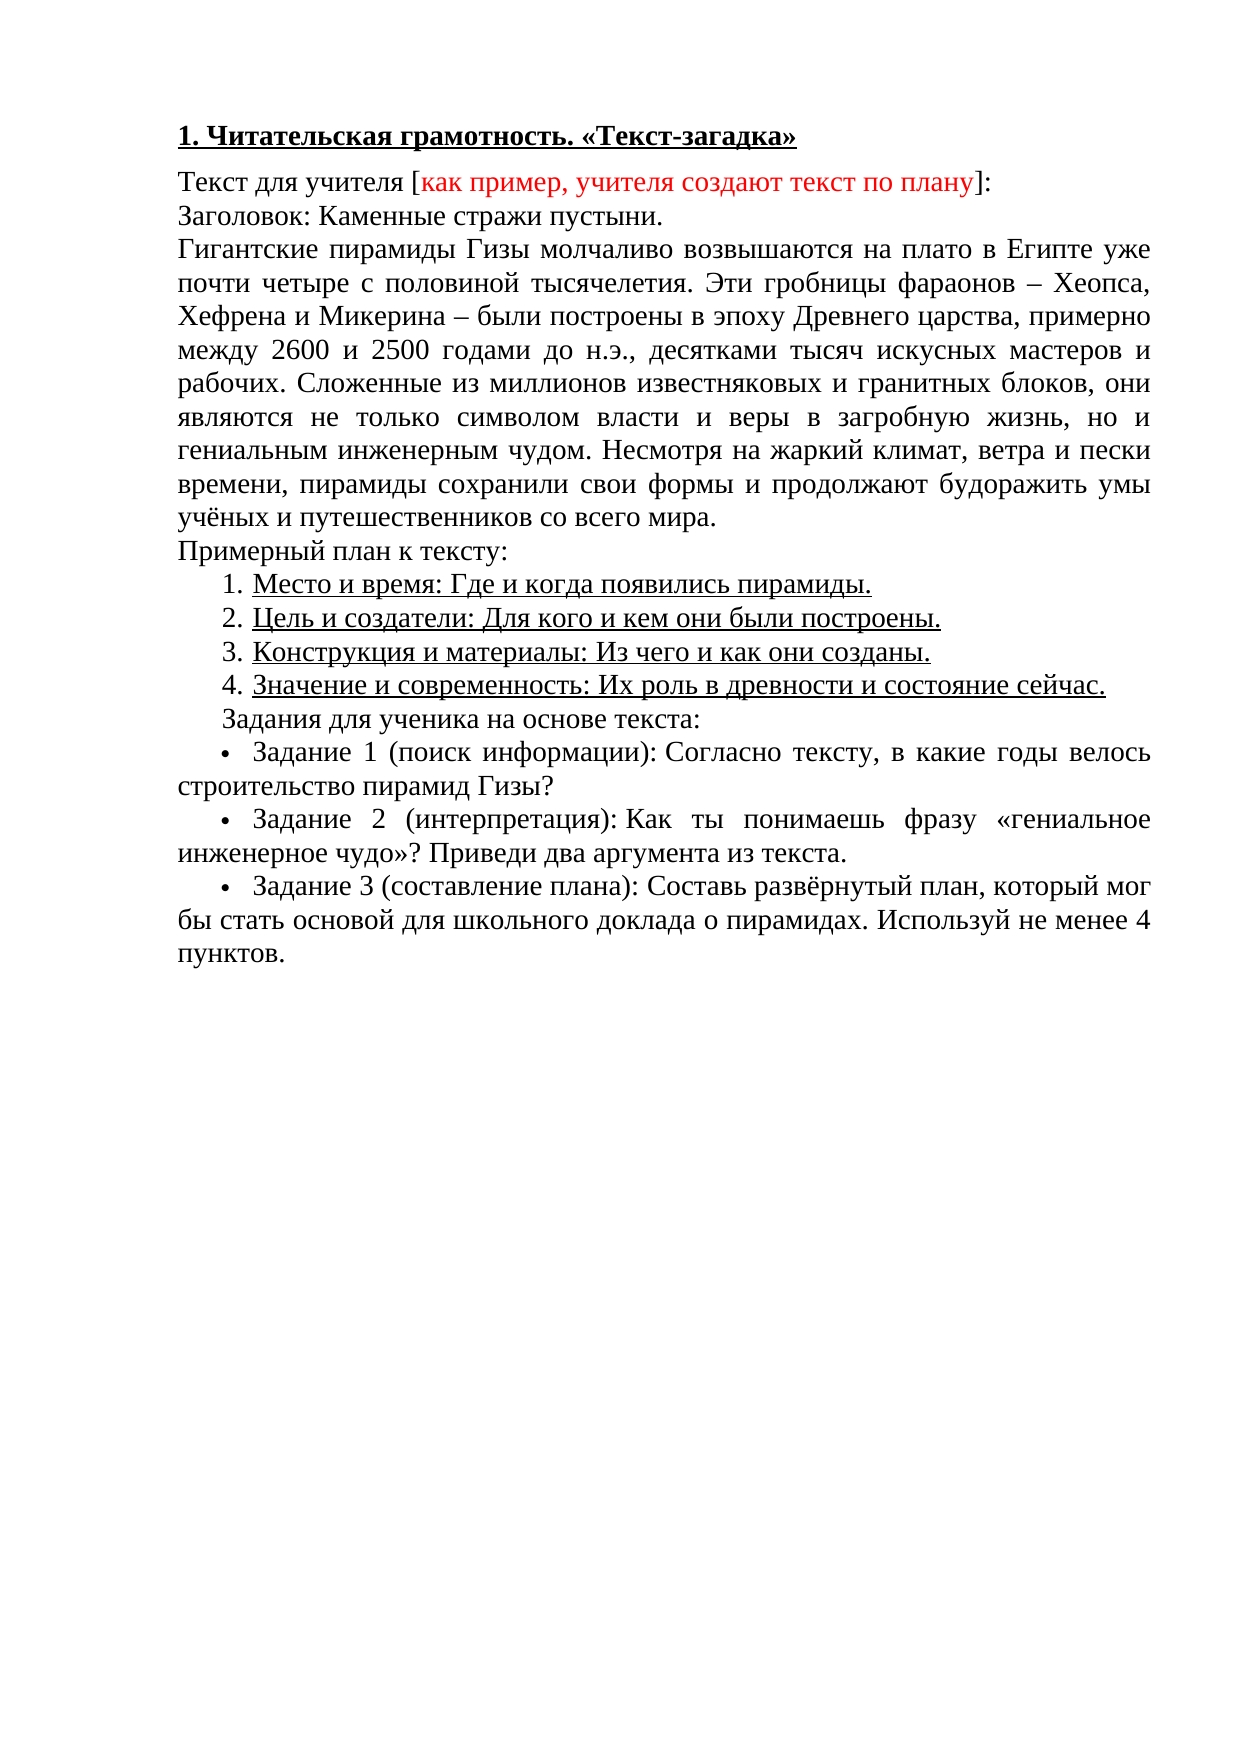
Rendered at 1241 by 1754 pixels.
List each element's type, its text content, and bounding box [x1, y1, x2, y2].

list Значение и современность: Их роль в древности и состояние сейчас. [177, 667, 1152, 701]
text Примерный план к тексту: [177, 533, 1152, 567]
list Задание 2 (интерпретация): Как ты понимаешь фразу «гениальное инженерное чудо»? Приведи два аргумента из текста. [177, 801, 1152, 868]
text Задания для ученика на основе текста: [177, 701, 1152, 734]
list Конструкция и материалы: Из чего и как они созданы. [177, 634, 1152, 667]
list Место и время: Где и когда появились пирамиды. [177, 567, 1152, 600]
list Цель и создатели: Для кого и кем они были построены. [177, 600, 1152, 634]
text 1. Читательская грамотность. «Текст-загадка» [177, 118, 1152, 152]
list Задание 3 (составление плана): Составь развёрнутый план, который мог бы стать основой для школьного доклада о пирамидах. Используй не менее 4 пунктов. [177, 868, 1152, 969]
text Заголовок: Каменные стражи пустыни. [177, 198, 1152, 231]
text Текст для учителя [как пример, учителя создают текст по плану]: [177, 164, 1152, 198]
list Задание 1 (поиск информации): Согласно тексту, в какие годы велось строительство пирамид Гизы? [177, 734, 1152, 801]
text Гигантские пирамиды Гизы молчаливо возвышаются на плато в Египте уже почти четыре с половиной тысячелетия. Эти гробницы фараонов – Хеопса, Хефрена и Микерина – были построены в эпоху Древнего царства, примерно между 2600 и 2500 годами до н.э., десятками тысяч искусных мастеров и рабочих. Сложенные из миллионов известняковых и гранитных блоков, они являются не только символом власти и веры в загробную жизнь, но и гениальным инженерным чудом. Несмотря на жаркий климат, ветра и пески времени, пирамиды сохранили свои формы и продолжают будоражить умы учёных и путешественников со всего мира. [177, 231, 1152, 533]
